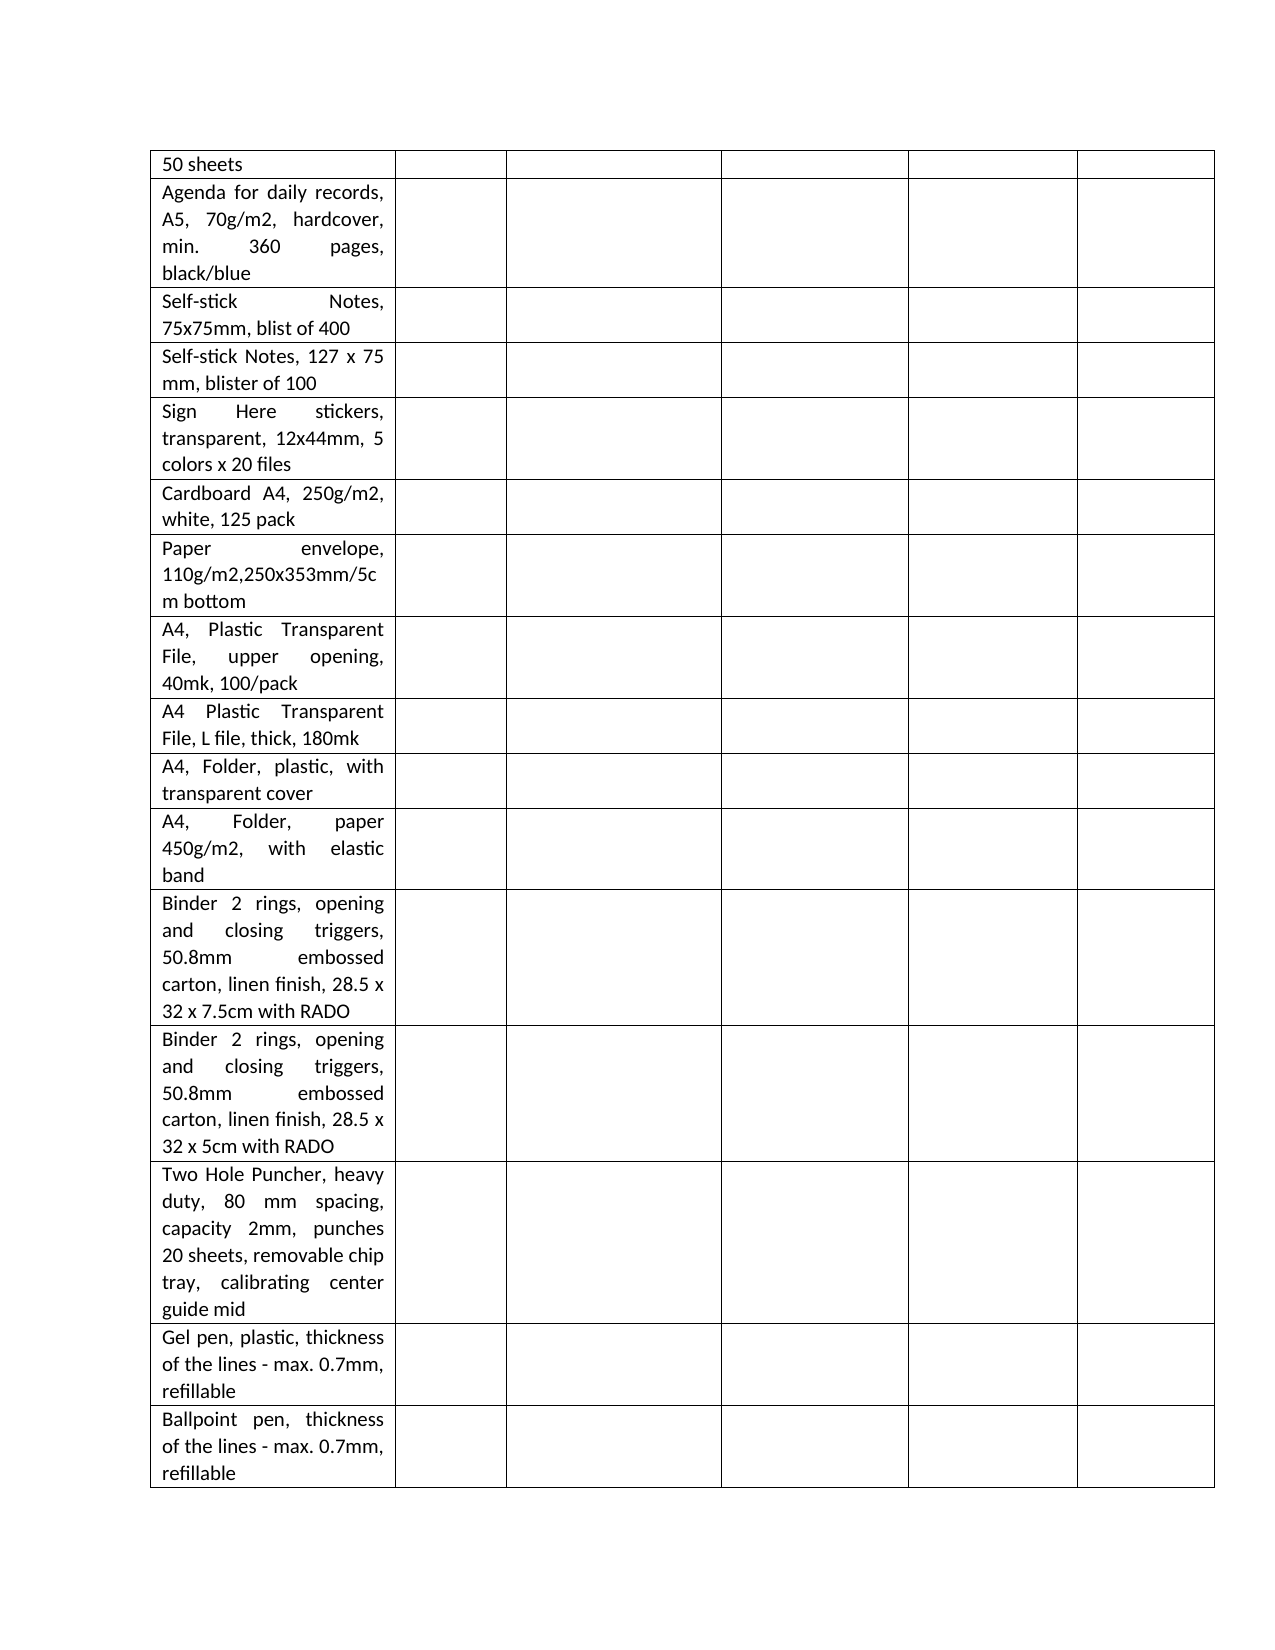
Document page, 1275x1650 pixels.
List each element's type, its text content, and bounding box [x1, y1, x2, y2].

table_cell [151, 151, 395, 178]
table_cell [1078, 343, 1214, 397]
table_cell [909, 1026, 1077, 1161]
table_cell [1078, 809, 1214, 889]
table_cell [722, 1026, 908, 1161]
table_cell [507, 754, 721, 807]
table_cell [909, 754, 1077, 807]
table_cell Binder 2 rings, opening and closing triggers, 50.8mm embossed carton, linen finish, 28.5 x 32 x 7.5cm with RADO [151, 890, 395, 1025]
table_cell [1078, 1324, 1214, 1405]
table_cell [1078, 179, 1214, 287]
table_cell [722, 398, 908, 479]
table_cell [396, 288, 506, 342]
table_cell [722, 754, 908, 807]
table_cell [722, 151, 908, 178]
table_cell [909, 1162, 1077, 1323]
table_cell [722, 699, 908, 752]
table_cell [722, 809, 908, 889]
table_cell [396, 179, 506, 287]
table_cell [396, 754, 506, 807]
table_cell [507, 480, 721, 534]
table_cell [396, 699, 506, 752]
table_cell Two Hole Puncher, heavy duty, 80 mm spacing, capacity 2mm, punches 20 sheets, removable chip tray, calibrating center guide mid [151, 1162, 395, 1323]
table_cell Paper envelope, 110g/m2,250x353mm/5cm bottom [151, 535, 395, 616]
table_cell [1078, 535, 1214, 616]
table_cell [507, 699, 721, 752]
table_cell [396, 1406, 506, 1487]
table_cell Self-stick Notes, 75x75mm, blist of 400 [151, 288, 395, 342]
table_cell [909, 617, 1077, 697]
table_cell Binder 2 rings, opening and closing triggers, 50.8mm embossed carton, linen finish, 28.5 x 32 x 5cm with RADO [151, 1026, 395, 1161]
table_cell [1078, 890, 1214, 1025]
table_cell [909, 1406, 1077, 1487]
table_cell [507, 809, 721, 889]
table_cell [507, 1026, 721, 1161]
table_cell [722, 1162, 908, 1323]
table_cell [1078, 398, 1214, 479]
table_cell [722, 890, 908, 1025]
table_cell [396, 151, 506, 178]
table_cell [909, 480, 1077, 534]
table_cell [507, 1324, 721, 1405]
table_cell [909, 1324, 1077, 1405]
table_cell [909, 699, 1077, 752]
table_cell [396, 809, 506, 889]
table_cell [722, 179, 908, 287]
table_cell Self-stick Notes, 127 x 75 mm, blister of 100 [151, 343, 395, 397]
table_cell [507, 1406, 721, 1487]
table_cell [396, 343, 506, 397]
table_cell A4, Folder, plastic, with transparent cover [151, 754, 395, 807]
table_cell Gel pen, plastic, thickness of the lines - max. 0.7mm, refillable [151, 1324, 395, 1405]
table_cell [1078, 480, 1214, 534]
table_cell [722, 535, 908, 616]
table_cell [909, 535, 1077, 616]
table_cell A4, Folder, paper 450g/m2, with elastic band [151, 809, 395, 889]
table_cell [722, 288, 908, 342]
table_cell [507, 343, 721, 397]
table_cell [507, 890, 721, 1025]
table_cell [1078, 288, 1214, 342]
table_cell Sign Here stickers, transparent, 12x44mm, 5 colors x 20 files [151, 398, 395, 479]
table_cell [396, 480, 506, 534]
table_cell Agenda for daily records, A5, 70g/m2, hardcover, min. 360 pages, black/blue [151, 179, 395, 287]
table_cell [722, 617, 908, 697]
table_cell [1078, 754, 1214, 807]
table_cell [722, 1406, 908, 1487]
table_cell [1078, 699, 1214, 752]
table_cell [909, 151, 1077, 178]
table_cell [396, 1026, 506, 1161]
table_cell [722, 343, 908, 397]
table_cell [1078, 1162, 1214, 1323]
table_cell A4, Plastic Transparent File, upper opening, 40mk, 100/pack [151, 617, 395, 697]
table_cell [909, 890, 1077, 1025]
table_cell Cardboard A4, 250g/m2, white, 125 pack [151, 480, 395, 534]
table_cell [507, 151, 721, 178]
table_cell [909, 288, 1077, 342]
table_cell [722, 1324, 908, 1405]
table_cell [909, 809, 1077, 889]
table_cell [909, 179, 1077, 287]
table_cell [396, 617, 506, 697]
table_cell [1078, 1026, 1214, 1161]
table_cell [909, 343, 1077, 397]
table_cell [396, 535, 506, 616]
table_cell [909, 398, 1077, 479]
table_cell [396, 890, 506, 1025]
table_cell A4 Plastic Transparent File, L file, thick, 180mk [151, 699, 395, 752]
table_cell Ballpoint pen, thickness of the lines - max. 0.7mm, refillable [151, 1406, 395, 1487]
table_cell [507, 617, 721, 697]
table_cell [396, 1324, 506, 1405]
table_cell [722, 480, 908, 534]
table_cell [1078, 151, 1214, 178]
table_cell [396, 1162, 506, 1323]
table_cell [1078, 617, 1214, 697]
table_cell [396, 398, 506, 479]
table_cell [507, 179, 721, 287]
table_cell [507, 398, 721, 479]
table_cell [507, 1162, 721, 1323]
table_cell [1078, 1406, 1214, 1487]
table_cell [507, 535, 721, 616]
table_cell [507, 288, 721, 342]
